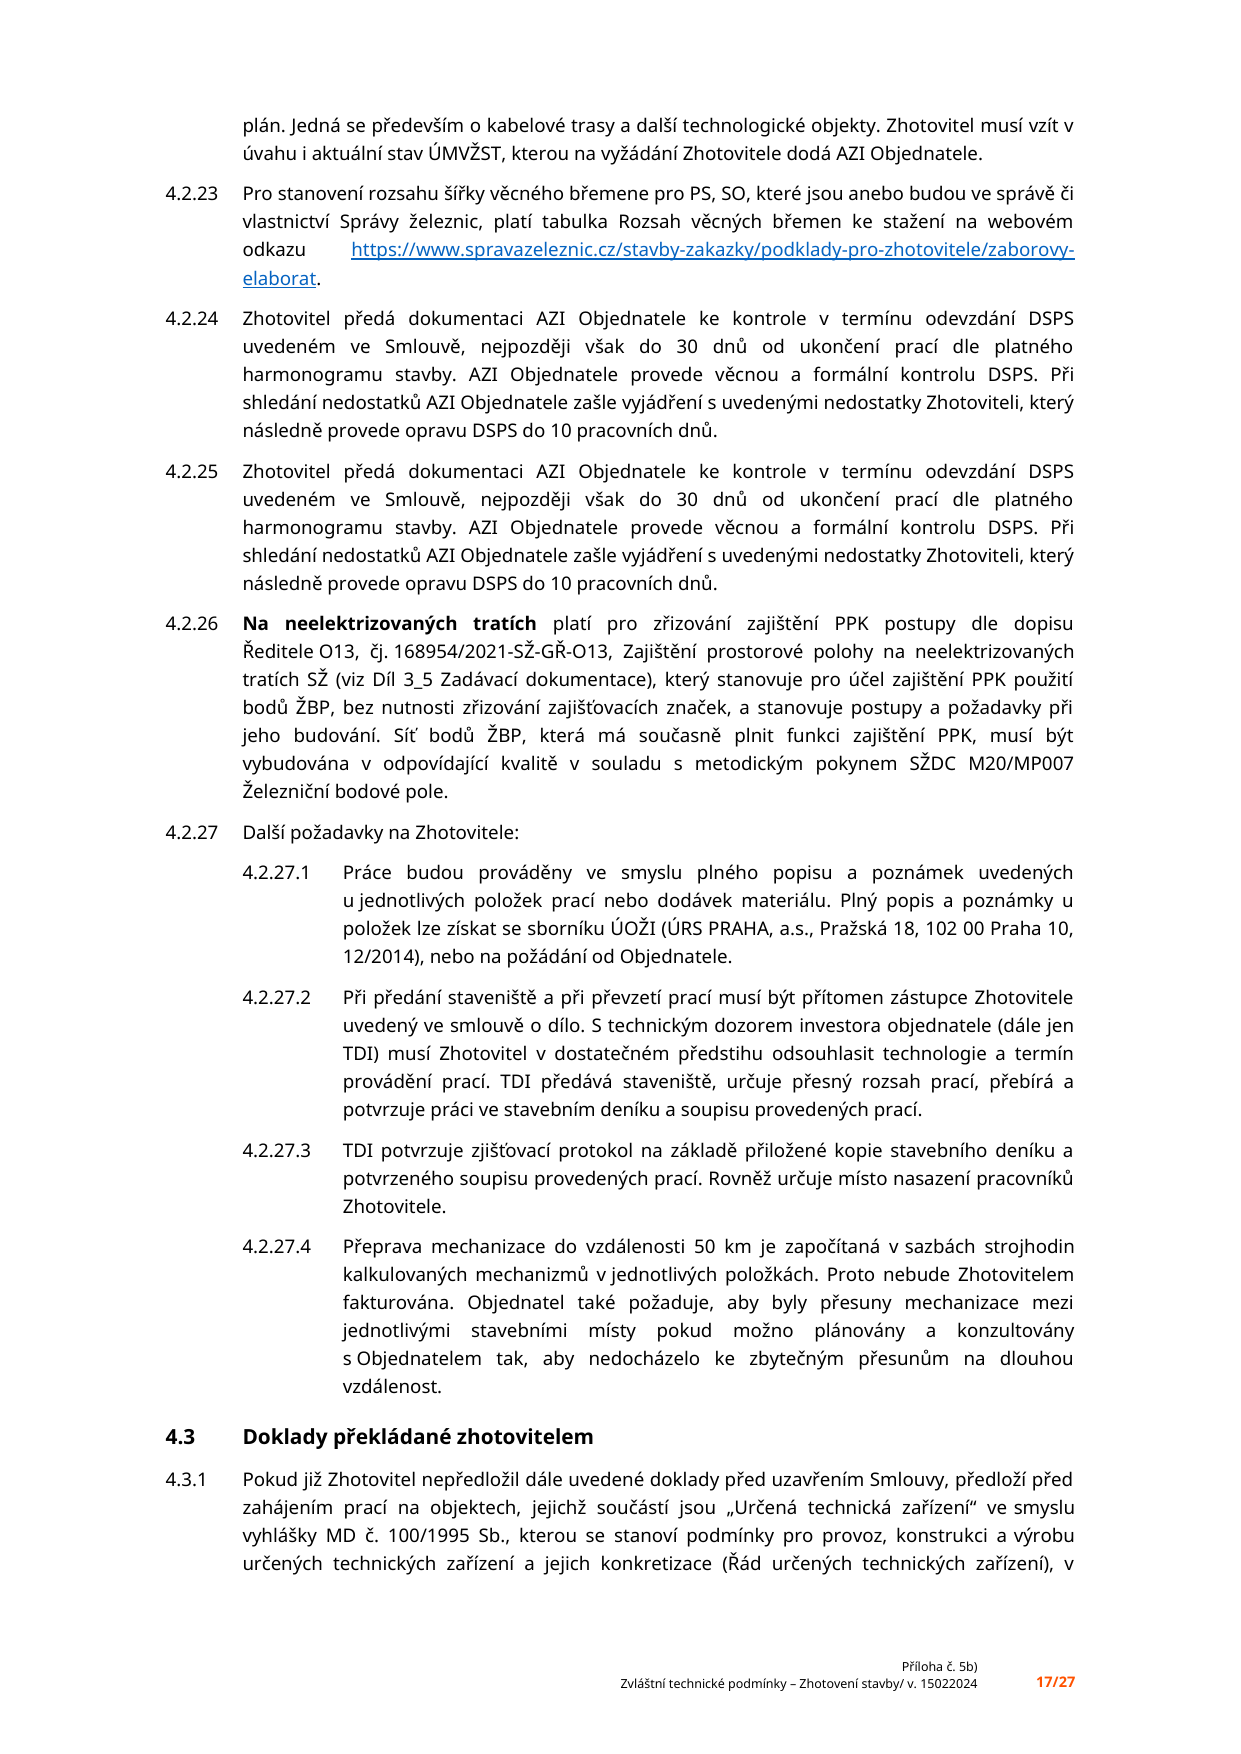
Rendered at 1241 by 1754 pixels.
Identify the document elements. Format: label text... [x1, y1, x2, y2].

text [165, 1466, 1075, 1576]
text Zhotovitel předá dokumentaci AZI Objednatele ke kontrole v termínu odevzdání DSPS uvedeném ve Smlouvě, nejpozději však do 30 dnů od ukončení prací dle platného harmonogramu stavby. AZI Objednatele provede věcnou a formální kontrolu DSPS. Při shledání nedostatků AZI Objednatele zašle vyjádření s uvedenými nedostatky Zhotoviteli, který následně provede opravu DSPS do 10 pracovních dnů. [165, 458, 1075, 596]
text Pro stanovení rozsahu šířky věcného břemene pro PS, SO, které jsou anebo budou ve správě či vlastnictví Správy železnic, platí tabulka Rozsah věcných břemen ke stažení na webovém odkazu https://www.spravazeleznic.cz/stavby-zakazky/podklady-pro-zhotovitele/zaborovy-elaborat. [165, 181, 1075, 290]
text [165, 112, 1075, 166]
text Další požadavky na Zhotovitele: [165, 819, 1075, 845]
text Na neelektrizovaných tratích platí pro zřizování zajištění PPK postupy dle dopisu Ředitele O13, čj. 168954/2021-SŽ-GŘ-O13, Zajištění prostorové polohy na neelektrizovaných tratích SŽ (viz Díl 3_5 Zadávací dokumentace), který stanovuje pro účel zajištění PPK použití bodů ŽBP, bez nutnosti zřizování zajišťovacích značek, a stanovuje postupy a požadavky při jeho budování. Síť bodů ŽBP, která má současně plnit funkci zajištění PPK, musí být vybudována v odpovídající kvalitě v souladu s metodickým pokynem SŽDC M20/MP007 Železniční bodové pole. [165, 611, 1075, 804]
text Doklady překládané zhotovitelem [165, 1422, 1075, 1451]
text Při předání staveniště a při převzetí prací musí být přítomen zástupce Zhotovitele uvedený ve smlouvě o dílo. S technickým dozorem investora objednatele (dále jen TDI) musí Zhotovitel v dostatečném předstihu odsouhlasit technologie a termín provádění prací. TDI předává staveniště, určuje přesný rozsah prací, přebírá a potvrzuje práci ve stavebním deníku a soupisu provedených prací. [242, 984, 1075, 1122]
text Přeprava mechanizace do vzdálenosti 50 km je započítaná v sazbách strojhodin kalkulovaných mechanizmů v jednotlivých položkách. Proto nebude Zhotovitelem fakturována. Objednatel také požaduje, aby byly přesuny mechanizace mezi jednotlivými stavebními místy pokud možno plánovány a konzultovány s Objednatelem tak, aby nedocházelo ke zbytečným přesunům na dlouhou vzdálenost. [242, 1233, 1075, 1399]
text Práce budou prováděny ve smyslu plného popisu a poznámek uvedených u jednotlivých položek prací nebo dodávek materiálu. Plný popis a poznámky u položek lze získat se sborníku ÚOŽI (ÚRS PRAHA, a.s., Pražská 18, 102 00 Praha 10, 12/2014), nebo na požádání od Objednatele. [242, 860, 1075, 969]
text TDI potvrzuje zjišťovací protokol na základě přiložené kopie stavebního deníku a potvrzeného soupisu provedených prací. Rovněž určuje místo nasazení pracovníků Zhotovitele. [242, 1137, 1075, 1218]
text Zhotovitel předá dokumentaci AZI Objednatele ke kontrole v termínu odevzdání DSPS uvedeném ve Smlouvě, nejpozději však do 30 dnů od ukončení prací dle platného harmonogramu stavby. AZI Objednatele provede věcnou a formální kontrolu DSPS. Při shledání nedostatků AZI Objednatele zašle vyjádření s uvedenými nedostatky Zhotoviteli, který následně provede opravu DSPS do 10 pracovních dnů. [165, 305, 1075, 443]
